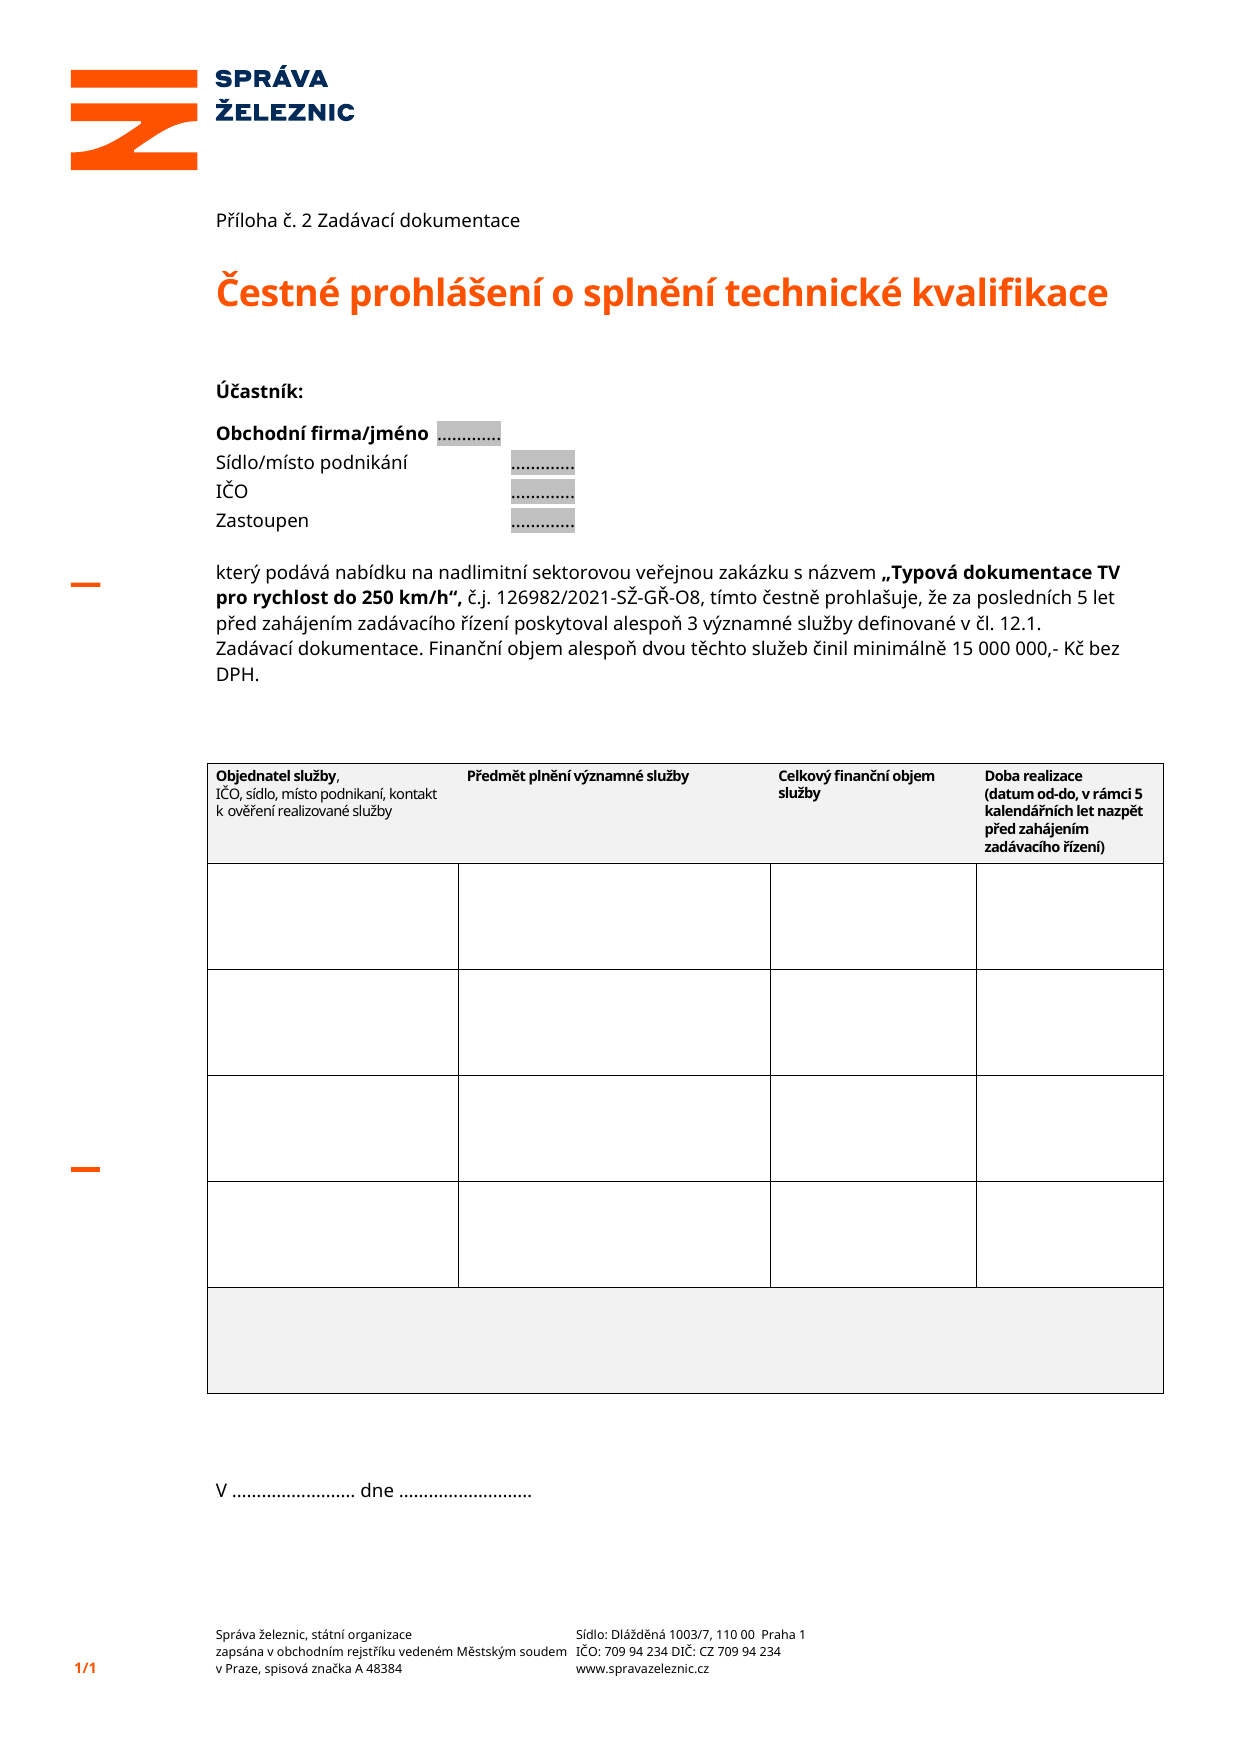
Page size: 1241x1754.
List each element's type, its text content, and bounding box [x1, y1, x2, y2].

text Obchodní firma/jméno …………. [216, 418, 1122, 447]
table_cell [977, 970, 1163, 1074]
table_cell [771, 1182, 976, 1287]
table_cell [208, 1288, 458, 1393]
table_cell [977, 1076, 1163, 1181]
text Sídlo/místo podnikání …………. [216, 447, 1122, 476]
table_cell [459, 970, 770, 1074]
text IČO …………. [216, 476, 1122, 504]
text Příloha č. 2 Zadávací dokumentace [216, 207, 1122, 233]
text Zastoupen …………. [216, 504, 1122, 533]
table_cell [459, 1076, 770, 1181]
table_header Doba realizace (datum od-do, v rámci 5 kalendářních let nazpět před zahájením zadávacího řízení) [976, 764, 1163, 862]
table_header Předmět plnění významné služby [458, 764, 770, 862]
table_cell [977, 864, 1163, 968]
table_cell [458, 1288, 770, 1393]
table_header Objednatel služby, IČO, sídlo, místo podnikaní, kontakt k ověření realizované služby [208, 764, 458, 862]
table_cell [770, 1288, 976, 1393]
table_cell [771, 970, 976, 1074]
table_cell [977, 1182, 1163, 1287]
text který podává nabídku na nadlimitní sektorovou veřejnou zakázku s názvem „Typová dokumentace TV pro rychlost do 250 km/h“, č.j. 126982/2021-SŽ-GŘ-O8, tímto čestně prohlašuje, že za posledních 5 let před zahájením zadávacího řízení poskytoval alespoň 3 významné služby definované v čl. 12.1. Zadávací dokumentace. Finanční objem alespoň dvou těchto služeb činil minimálně 15 000 000,- Kč bez DPH. [216, 559, 1122, 687]
text Účastník: [216, 374, 1122, 405]
table_cell [208, 864, 458, 968]
text V ………………….… dne ……………………… [216, 1473, 1121, 1503]
table_cell [771, 1076, 976, 1181]
table_header Celkový finanční objem služby [770, 764, 976, 862]
table_cell [771, 864, 976, 968]
table_cell [976, 1288, 1163, 1393]
table_cell [459, 1182, 770, 1287]
table_cell [459, 864, 770, 968]
table_cell [208, 1182, 458, 1287]
table_cell [208, 1076, 458, 1181]
subtitle Čestné prohlášení o splnění technické kvalifikace [216, 266, 1122, 317]
table_cell [208, 970, 458, 1074]
